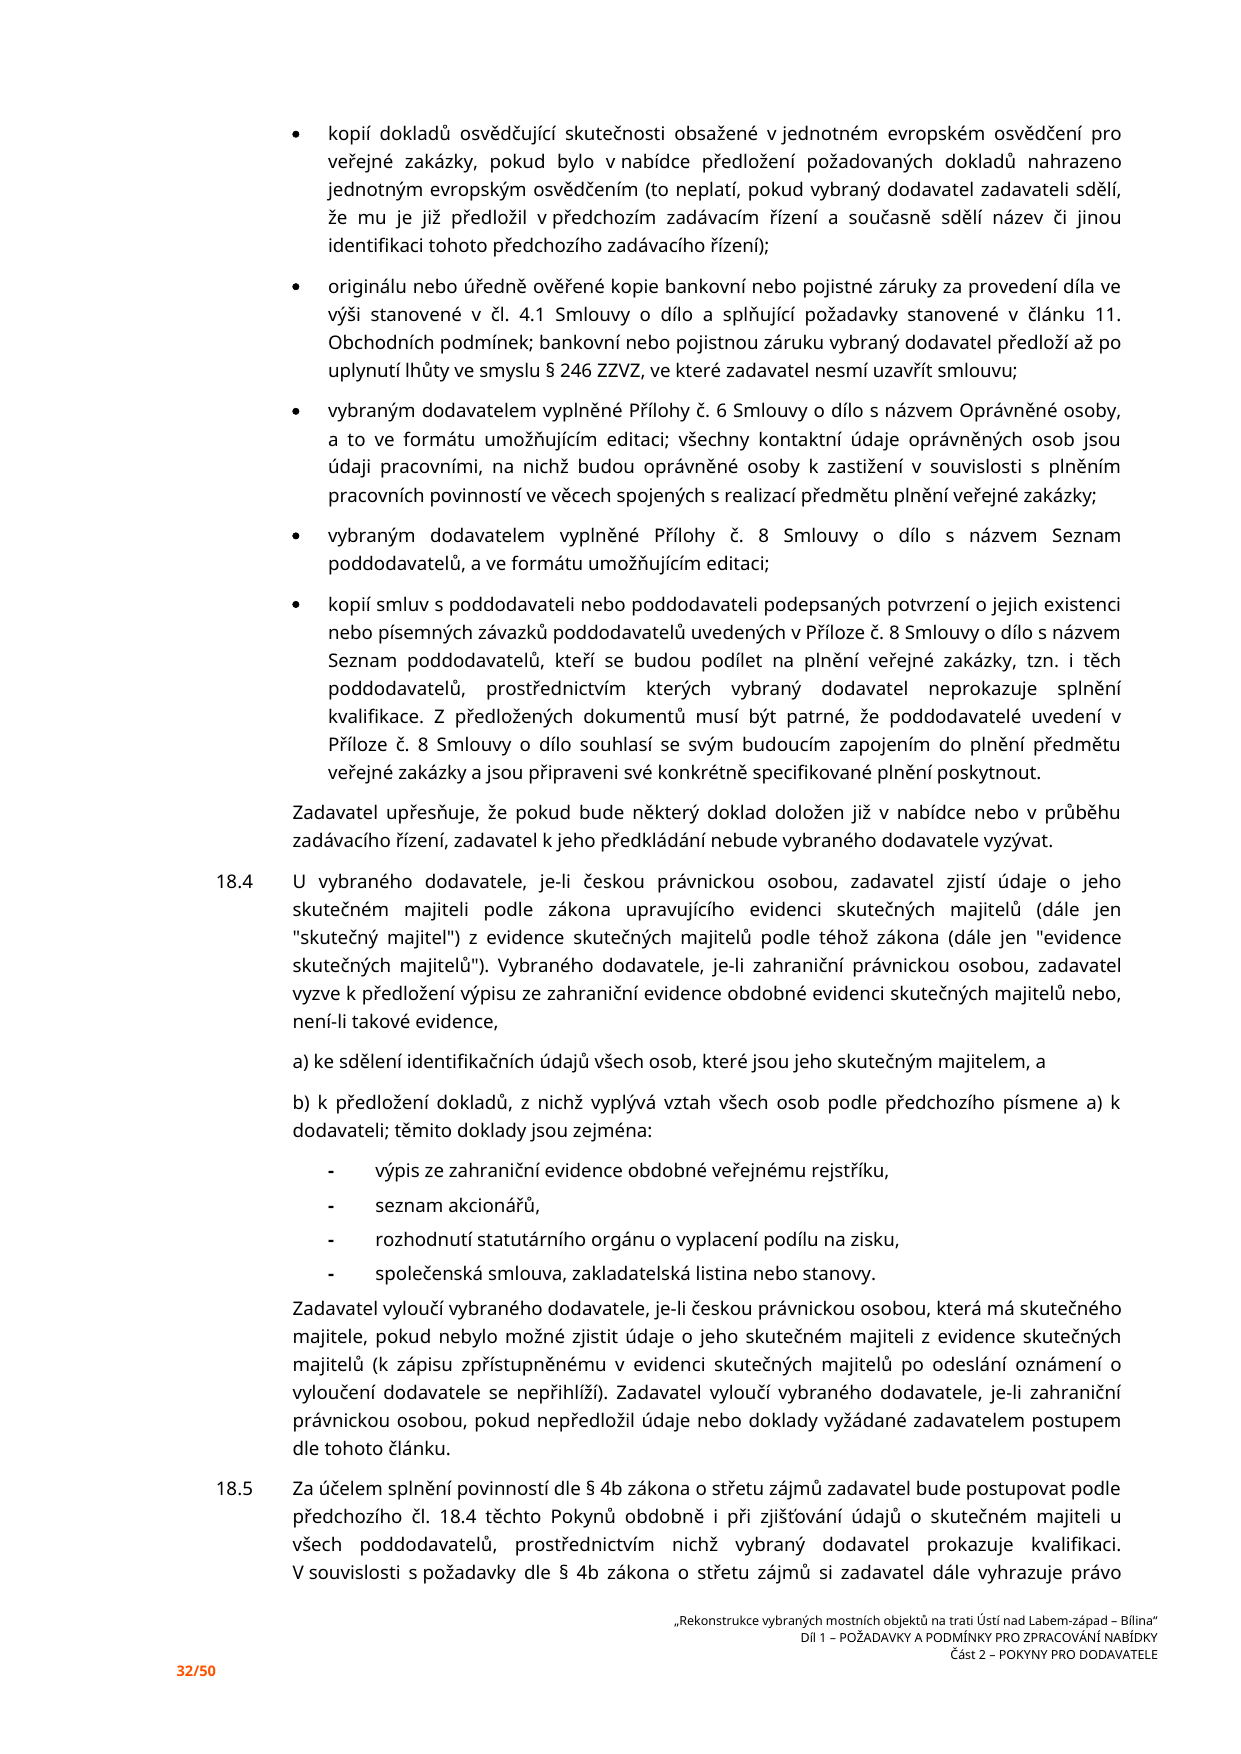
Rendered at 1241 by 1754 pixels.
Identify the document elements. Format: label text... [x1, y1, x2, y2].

text kopií smluv s poddodavateli nebo poddodavateli podepsaných potvrzení o jejich existenci nebo písemných závazků poddodavatelů uvedených v Příloze č. 8 Smlouvy o dílo s názvem Seznam poddodavatelů, kteří se budou podílet na plnění veřejné zakázky, tzn. i těch poddodavatelů, prostřednictvím kterých vybraný dodavatel neprokazuje splnění kvalifikace. Z předložených dokumentů musí být patrné, že poddodavatelé uvedení v Příloze č. 8 Smlouvy o dílo souhlasí se svým budoucím zapojením do plnění předmětu veřejné zakázky a jsou připraveni své konkrétně specifikované plnění poskytnout. [292, 591, 1122, 784]
text kopií dokladů osvědčující skutečnosti obsažené v jednotném evropském osvědčení pro veřejné zakázky, pokud bylo v nabídce předložení požadovaných dokladů nahrazeno jednotným evropským osvědčením (to neplatí, pokud vybraný dodavatel zadavateli sdělí, že mu je již předložil v předchozím zadávacím řízení a současně sdělí název či jinou identifikaci tohoto předchozího zadávacího řízení); [292, 121, 1122, 258]
text seznam akcionářů, [328, 1192, 1122, 1218]
text společenská smlouva, zakladatelská listina nebo stanovy. [328, 1261, 1122, 1286]
text originálu nebo úředně ověřené kopie bankovní nebo pojistné záruky za provedení díla ve výši stanovené v čl. 4.1 Smlouvy o dílo a splňující požadavky stanovené v článku 11. Obchodních podmínek; bankovní nebo pojistnou záruku vybraný dodavatel předloží až po uplynutí lhůty ve smyslu § 246 ZZVZ, ve které zadavatel nesmí uzavřít smlouvu; [292, 273, 1122, 383]
text Zadavatel vyloučí vybraného dodavatele, je-li českou právnickou osobou, která má skutečného majitele, pokud nebylo možné zjistit údaje o jeho skutečném majiteli z evidence skutečných majitelů (k zápisu zpřístupněnému v evidenci skutečných majitelů po odeslání oznámení o vyloučení dodavatele se nepřihlíží). Zadavatel vyloučí vybraného dodavatele, je-li zahraniční právnickou osobou, pokud nepředložil údaje nebo doklady vyžádané zadavatelem postupem dle tohoto článku. [292, 1295, 1122, 1461]
text vybraným dodavatelem vyplněné Přílohy č. 6 Smlouvy o dílo s názvem Oprávněné osoby, a to ve formátu umožňujícím editaci; všechny kontaktní údaje oprávněných osob jsou údaji pracovními, na nichž budou oprávněné osoby k zastižení v souvislosti s plněním pracovních povinností ve věcech spojených s realizací předmětu plnění veřejné zakázky; [292, 398, 1122, 507]
text b) k předložení dokladů, z nichž vyplývá vztah všech osob podle předchozího písmene a) k dodavateli; těmito doklady jsou zejména: [292, 1089, 1122, 1143]
text U vybraného dodavatele, je-li českou právnickou osobou, zadavatel zjistí údaje o jeho skutečném majiteli podle zákona upravujícího evidenci skutečných majitelů (dále jen "skutečný majitel") z evidence skutečných majitelů podle téhož zákona (dále jen "evidence skutečných majitelů"). Vybraného dodavatele, je-li zahraniční právnickou osobou, zadavatel vyzve k předložení výpisu ze zahraniční evidence obdobné evidenci skutečných majitelů nebo, není-li takové evidence, [216, 868, 1122, 1034]
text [216, 1476, 1122, 1585]
text a) ke sdělení identifikačních údajů všech osob, které jsou jeho skutečným majitelem, a [292, 1049, 1122, 1074]
text rozhodnutí statutárního orgánu o vyplacení podílu na zisku, [328, 1226, 1122, 1252]
text Zadavatel upřesňuje, že pokud bude některý doklad doložen již v nabídce nebo v průběhu zadávacího řízení, zadavatel k jeho předkládání nebude vybraného dodavatele vyzývat. [292, 799, 1122, 853]
text vybraným dodavatelem vyplněné Přílohy č. 8 Smlouvy o dílo s názvem Seznam poddodavatelů, a ve formátu umožňujícím editaci; [292, 522, 1122, 576]
text výpis ze zahraniční evidence obdobné veřejnému rejstříku, [328, 1158, 1122, 1183]
